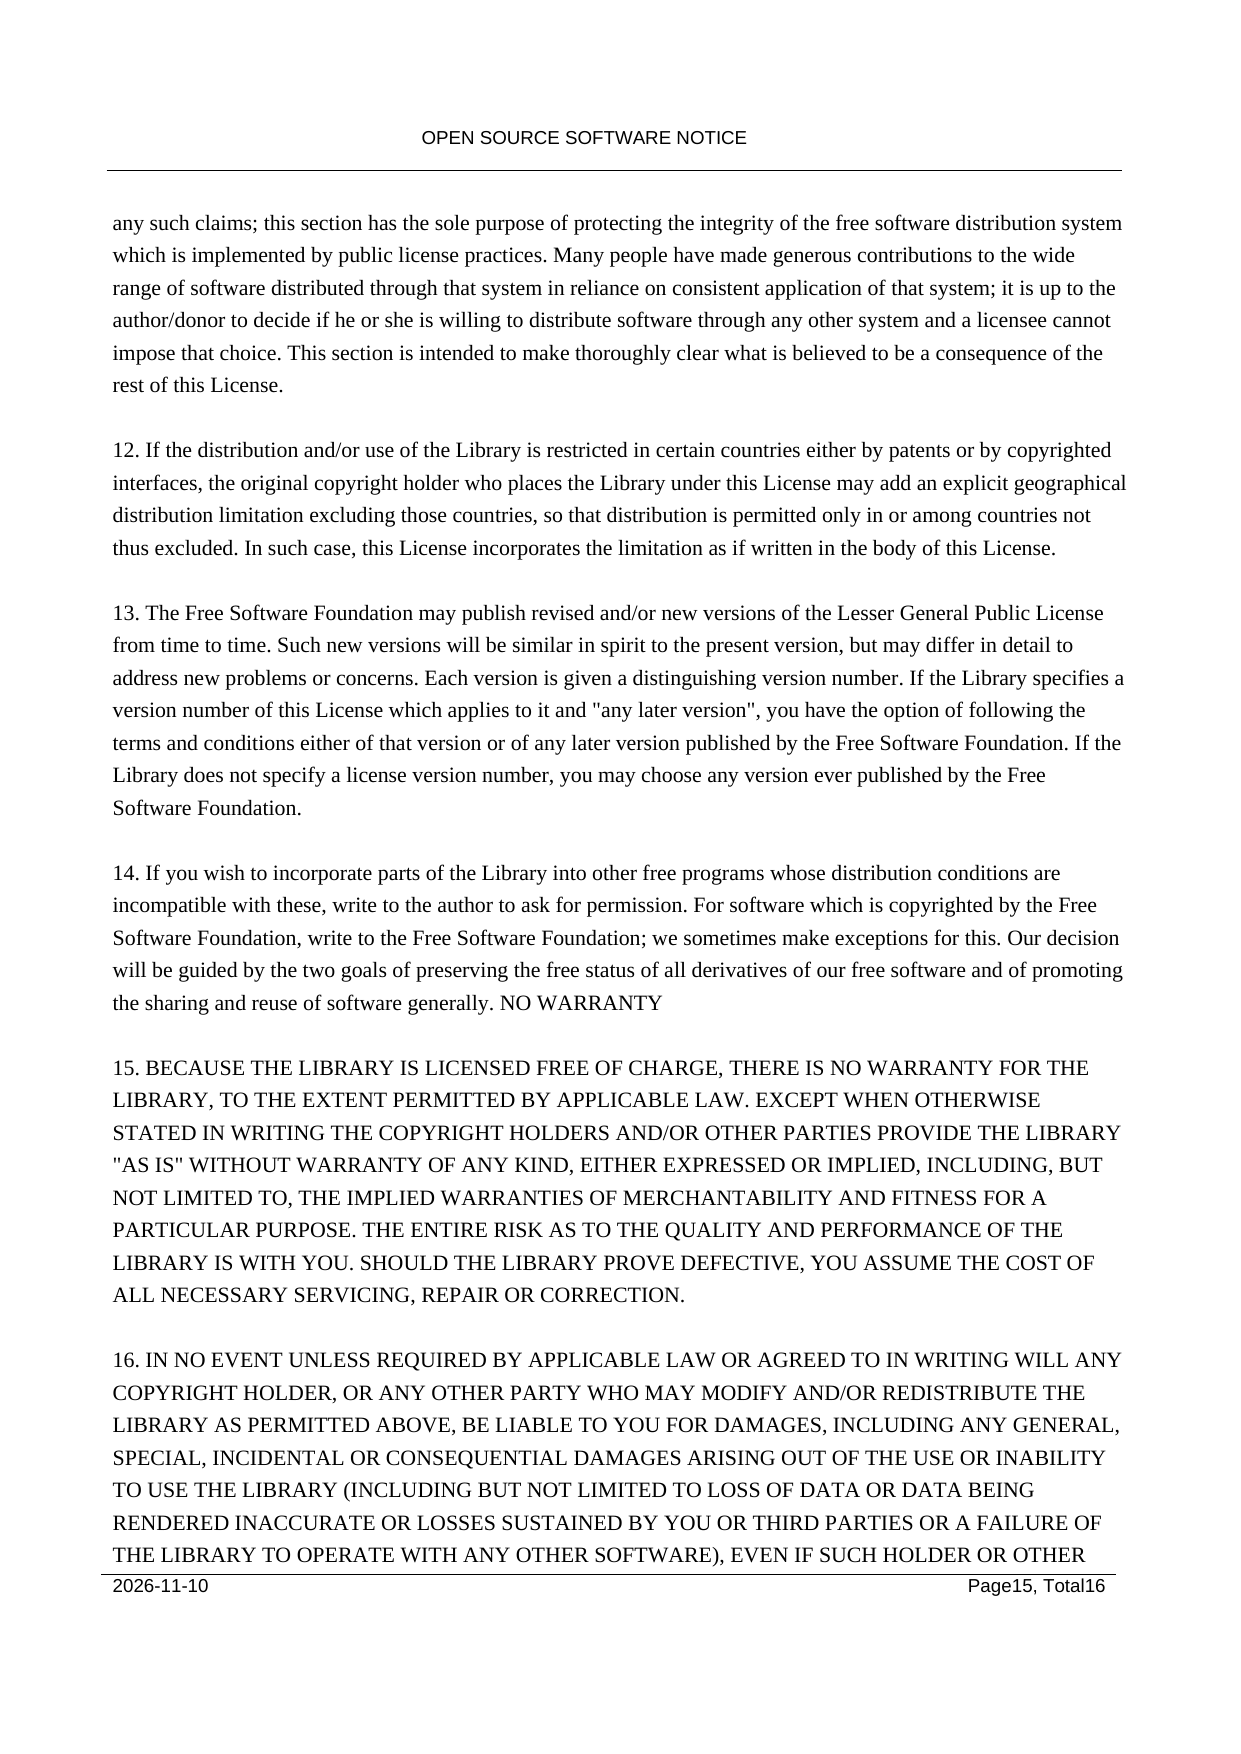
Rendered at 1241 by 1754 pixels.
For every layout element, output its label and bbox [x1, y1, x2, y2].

text [112, 206, 1128, 1571]
